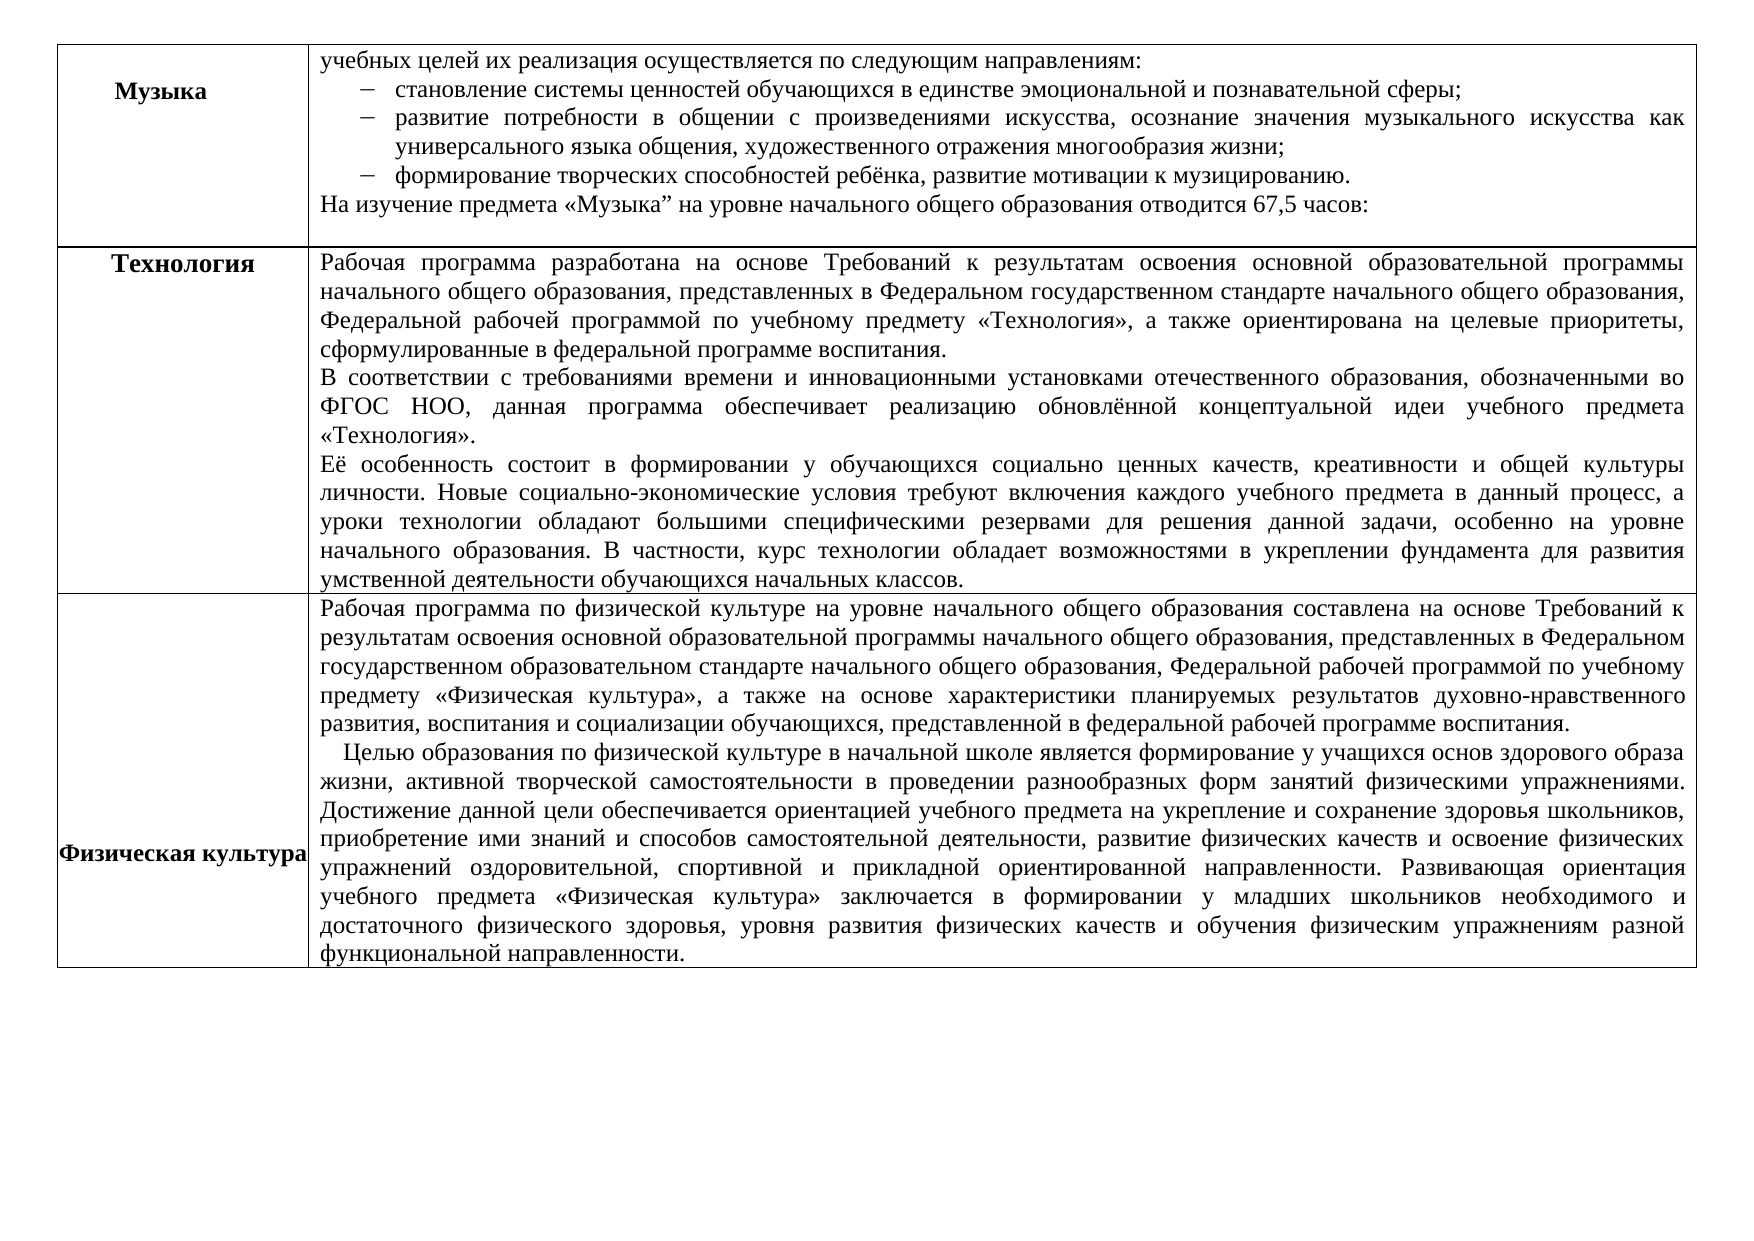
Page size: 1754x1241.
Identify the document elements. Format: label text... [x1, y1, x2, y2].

table_cell Рабочая программа разработана на основе Требований к результатам освоения основной образовательной программы начального общего образования, представленных в Федеральном государственном стандарте начального общего образования, Федеральной рабочей программой по учебному предмету «Технология», а также ориентирована на целевые приоритеты, сформулированные в федеральной программе воспитания. В соответствии с требованиями времени и инновационными установками отечественного образования, обозначенными во ФГОС НОО, данная программа обеспечивает реализацию обновлённой концептуальной идеи учебного предмета «Технология». Её особенность состоит в формировании у обучающихся социально ценных качеств, креативности и общей культуры личности. Новые социально-экономические условия требуют включения каждого учебного предмета в данный процесс, а уроки технологии обладают большими специфическими резервами для решения данной задачи, особенно на уровне начального образования. В частности, курс технологии обладает возможностями в укреплении фундамента для развития умственной деятельности обучающихся начальных классов. [309, 248, 1696, 592]
table_cell Рабочая программа по физической культуре на уровне начального общего образования составлена на основе Требований к результатам освоения основной образовательной программы начального общего образования, представленных в Федеральном государственном образовательном стандарте начального общего образования, Федеральной рабочей программой по учебному предмету «Физическая культура», а также на основе характеристики планируемых результатов духовно-нравственного развития, воспитания и социализации обучающихся, представленной в федеральной рабочей программе воспитания. Целью образования по физической культуре в начальной школе является формирование у учащихся основ здорового образа жизни, активной творческой самостоятельности в проведении разнообразных форм занятий физическими упражнениями. Достижение данной цели обеспечивается ориентацией учебного предмета на укрепление и сохранение здоровья школьников, приобретение ими знаний и способов самостоятельной деятельности, развитие физических качеств и освоение физических упражнений оздоровительной, спортивной и прикладной ориентированной направленности. Развивающая ориентация учебного предмета «Физическая культура» заключается в формировании у младших школьников необходимого и достаточного физического здоровья, уровня развития физических качеств и обучения физическим упражнениям разной функциональной направленности. [309, 594, 1696, 967]
table_cell Музыка [58, 45, 308, 246]
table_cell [309, 45, 1696, 246]
table_cell Физическая культура [58, 594, 308, 967]
table_cell Технология [58, 248, 308, 592]
